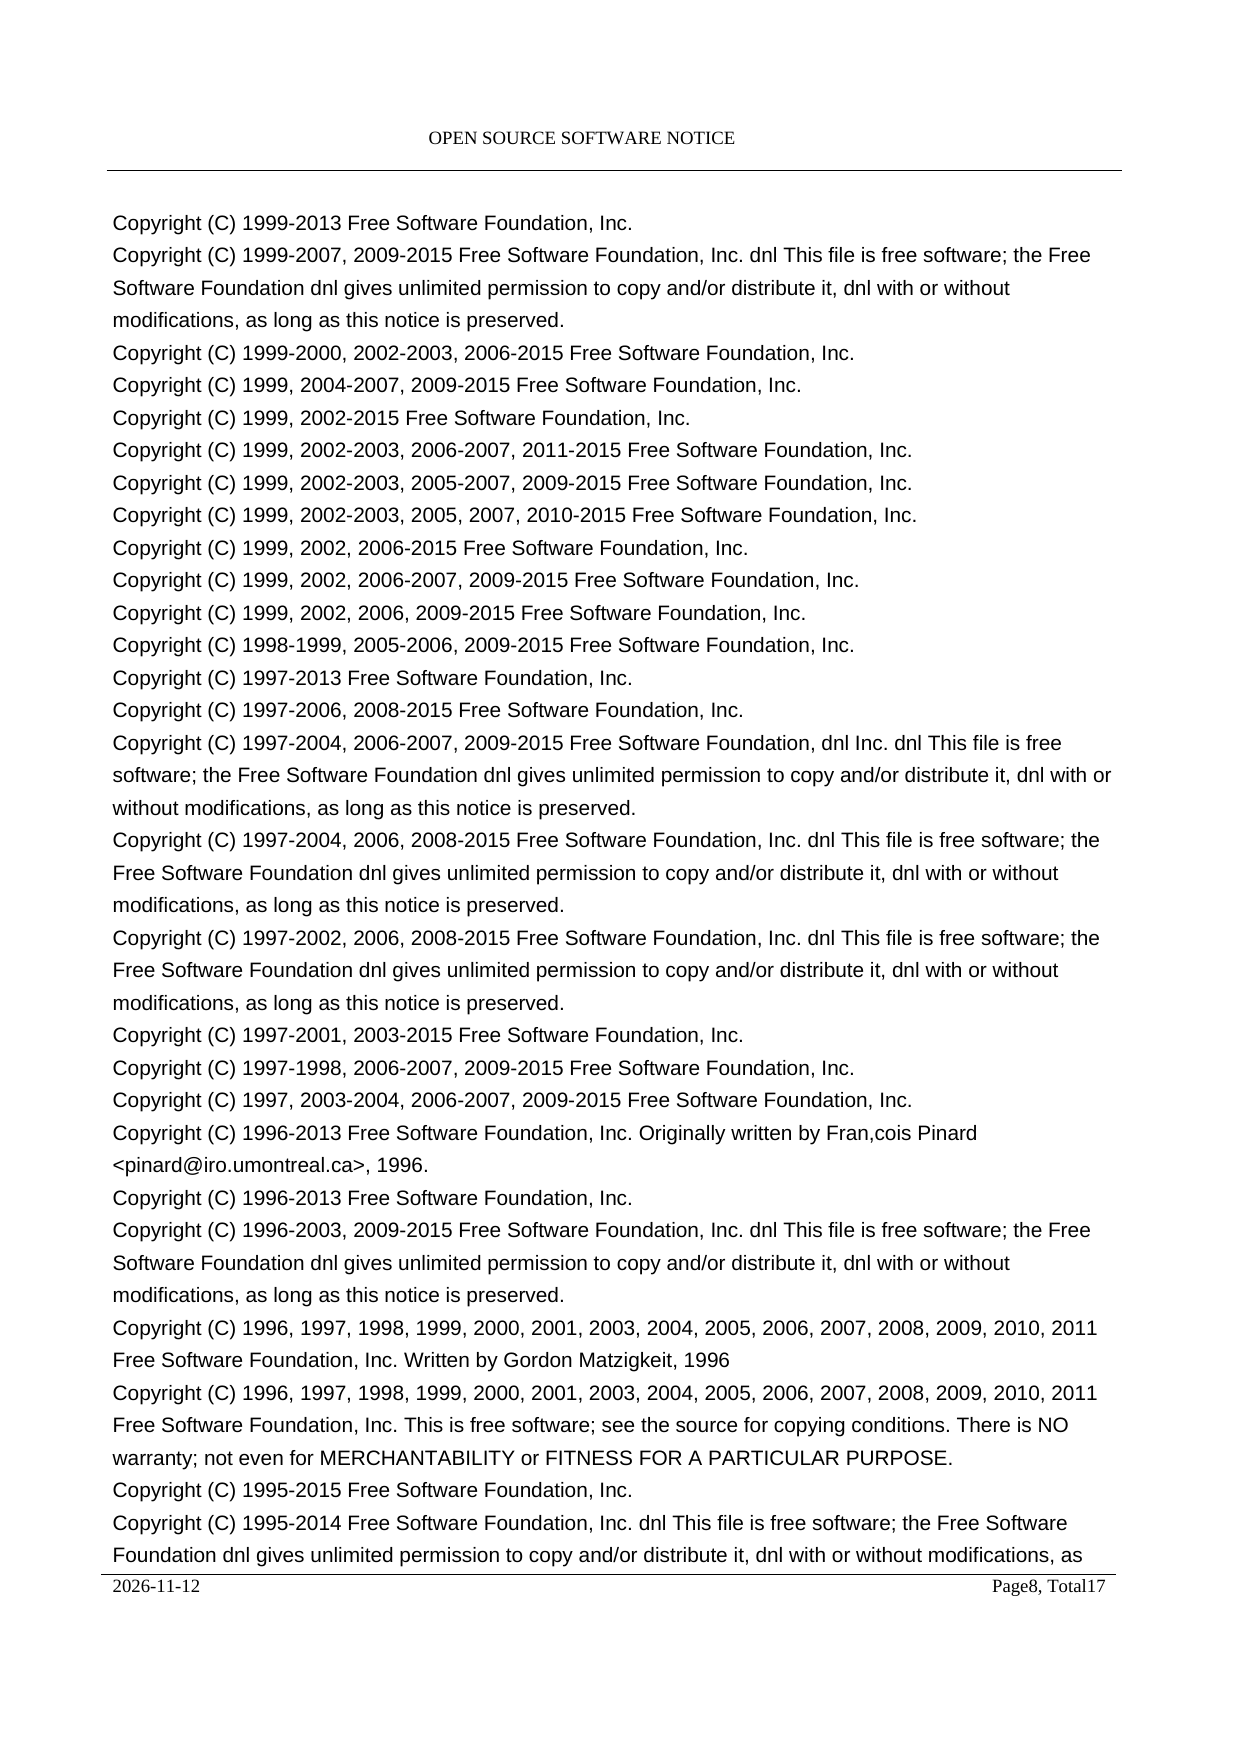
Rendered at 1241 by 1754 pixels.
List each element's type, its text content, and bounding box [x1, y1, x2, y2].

text Copyright (C) 1997-2001, 2003-2015 Free Software Foundation, Inc. [112, 1019, 1128, 1051]
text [112, 1506, 1128, 1571]
text Copyright (C) 1997-1998, 2006-2007, 2009-2015 Free Software Foundation, Inc. [112, 1051, 1128, 1084]
text Copyright (C) 1999, 2002, 2006, 2009-2015 Free Software Foundation, Inc. [112, 596, 1128, 629]
text Copyright (C) 1997-2013 Free Software Foundation, Inc. [112, 661, 1128, 694]
text Copyright (C) 1996-2003, 2009-2015 Free Software Foundation, Inc. dnl This file is free software; the Free Software Foundation dnl gives unlimited permission to copy and/or distribute it, dnl with or without modifications, as long as this notice is preserved. [112, 1214, 1128, 1311]
text Copyright (C) 1999, 2002-2003, 2006-2007, 2011-2015 Free Software Foundation, Inc. [112, 434, 1128, 466]
text Copyright (C) 1996, 1997, 1998, 1999, 2000, 2001, 2003, 2004, 2005, 2006, 2007, 2008, 2009, 2010, 2011 Free Software Foundation, Inc. Written by Gordon Matzigkeit, 1996 [112, 1311, 1128, 1376]
text Copyright (C) 1995-2015 Free Software Foundation, Inc. [112, 1474, 1128, 1506]
text Copyright (C) 1996-2013 Free Software Foundation, Inc. [112, 1181, 1128, 1214]
text Copyright (C) 1996-2013 Free Software Foundation, Inc. Originally written by Fran,cois Pinard <pinard@iro.umontreal.ca>, 1996. [112, 1116, 1128, 1181]
text Copyright (C) 1999, 2002, 2006-2015 Free Software Foundation, Inc. [112, 531, 1128, 564]
text Copyright (C) 1997-2002, 2006, 2008-2015 Free Software Foundation, Inc. dnl This file is free software; the Free Software Foundation dnl gives unlimited permission to copy and/or distribute it, dnl with or without modifications, as long as this notice is preserved. [112, 921, 1128, 1019]
text Copyright (C) 1999, 2002-2003, 2005-2007, 2009-2015 Free Software Foundation, Inc. [112, 466, 1128, 499]
text Copyright (C) 1997-2004, 2006, 2008-2015 Free Software Foundation, Inc. dnl This file is free software; the Free Software Foundation dnl gives unlimited permission to copy and/or distribute it, dnl with or without modifications, as long as this notice is preserved. [112, 824, 1128, 921]
text Copyright (C) 1997-2006, 2008-2015 Free Software Foundation, Inc. [112, 694, 1128, 726]
text Copyright (C) 1996, 1997, 1998, 1999, 2000, 2001, 2003, 2004, 2005, 2006, 2007, 2008, 2009, 2010, 2011 Free Software Foundation, Inc. This is free software; see the source for copying conditions. There is NO warranty; not even for MERCHANTABILITY or FITNESS FOR A PARTICULAR PURPOSE. [112, 1376, 1128, 1474]
text Copyright (C) 1998-1999, 2005-2006, 2009-2015 Free Software Foundation, Inc. [112, 629, 1128, 661]
text Copyright (C) 1997-2004, 2006-2007, 2009-2015 Free Software Foundation, dnl Inc. dnl This file is free software; the Free Software Foundation dnl gives unlimited permission to copy and/or distribute it, dnl with or without modifications, as long as this notice is preserved. [112, 726, 1128, 824]
text Copyright (C) 1999, 2002, 2006-2007, 2009-2015 Free Software Foundation, Inc. [112, 564, 1128, 596]
text Copyright (C) 1999-2007, 2009-2015 Free Software Foundation, Inc. dnl This file is free software; the Free Software Foundation dnl gives unlimited permission to copy and/or distribute it, dnl with or without modifications, as long as this notice is preserved. [112, 239, 1128, 336]
text Copyright (C) 1999, 2002-2015 Free Software Foundation, Inc. [112, 401, 1128, 434]
text Copyright (C) 1999-2013 Free Software Foundation, Inc. [112, 206, 1128, 239]
text Copyright (C) 1999, 2004-2007, 2009-2015 Free Software Foundation, Inc. [112, 369, 1128, 401]
text Copyright (C) 1999, 2002-2003, 2005, 2007, 2010-2015 Free Software Foundation, Inc. [112, 499, 1128, 531]
text Copyright (C) 1999-2000, 2002-2003, 2006-2015 Free Software Foundation, Inc. [112, 336, 1128, 369]
text Copyright (C) 1997, 2003-2004, 2006-2007, 2009-2015 Free Software Foundation, Inc. [112, 1084, 1128, 1116]
